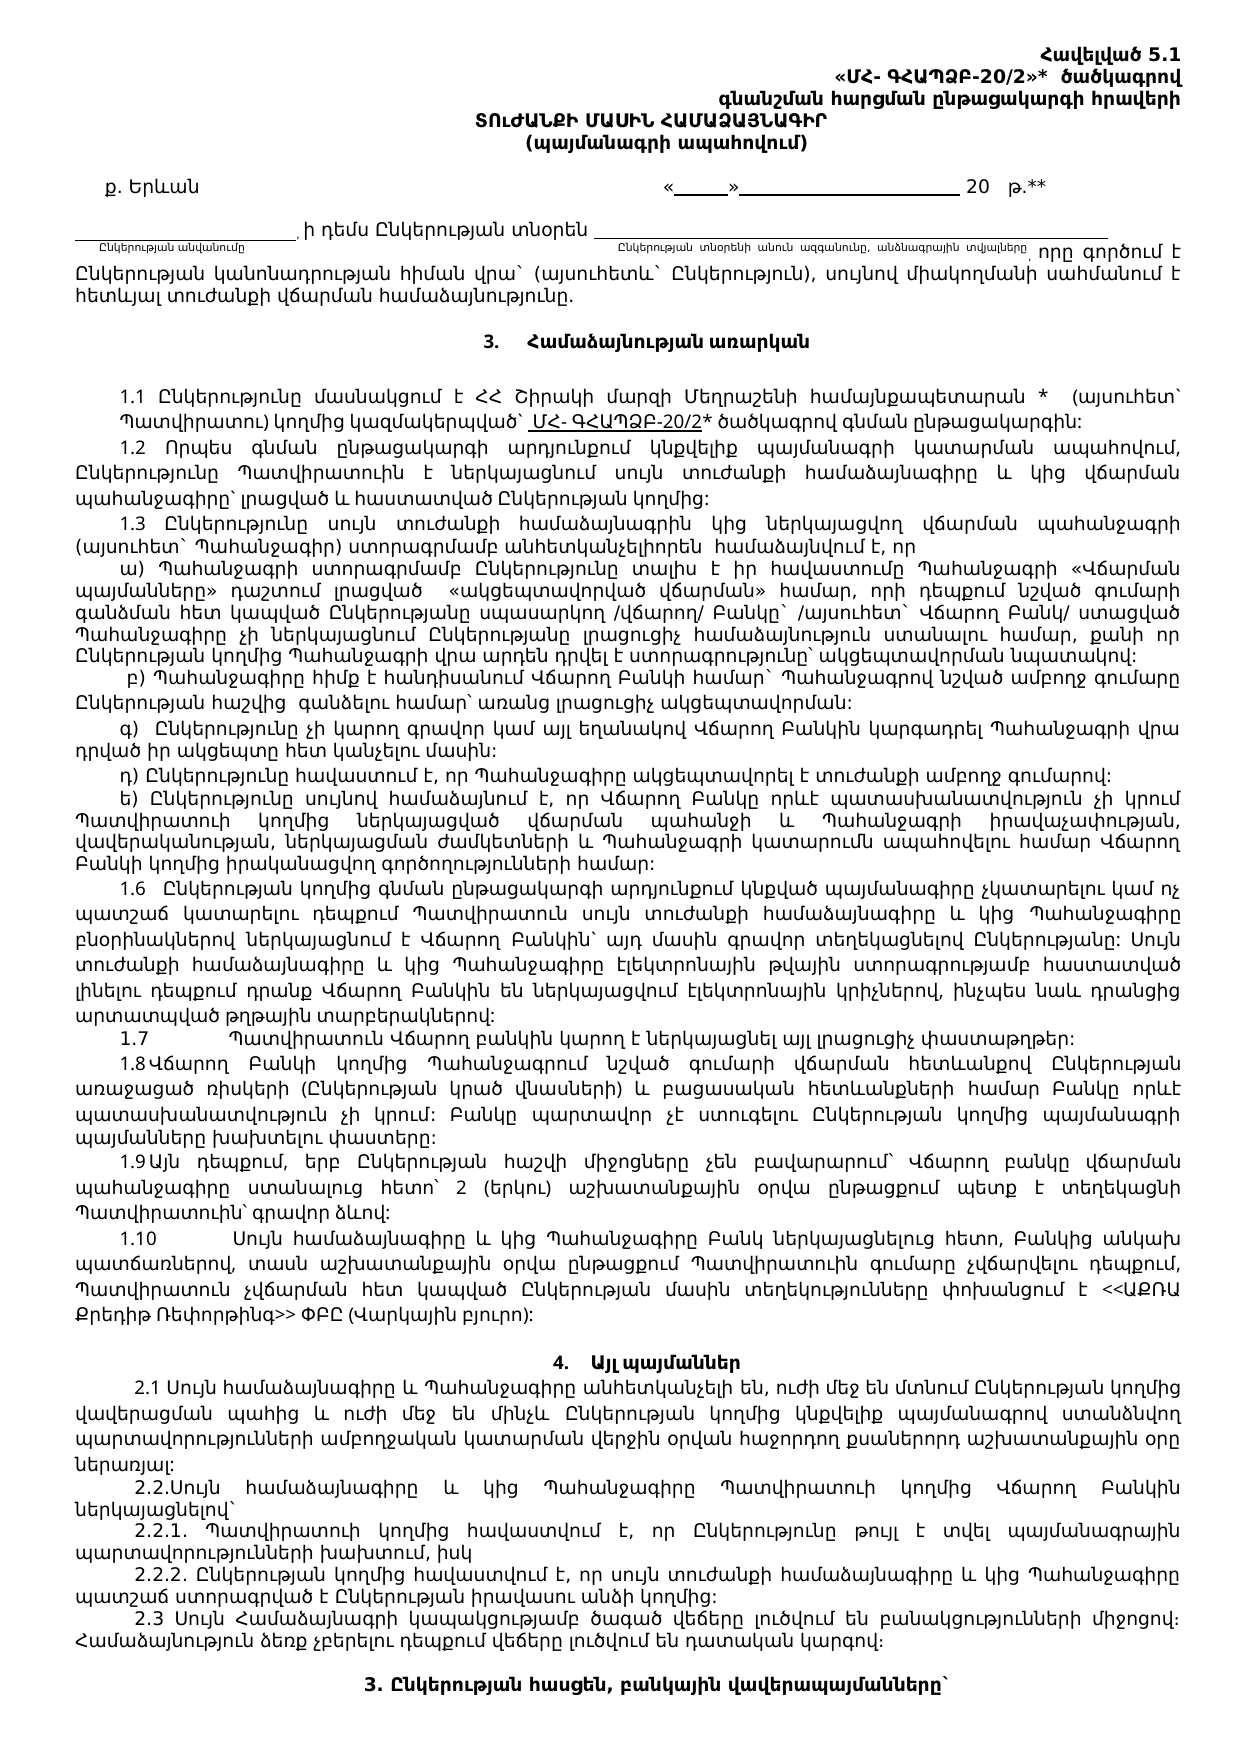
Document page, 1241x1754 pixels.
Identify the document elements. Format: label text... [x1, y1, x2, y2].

text 3. Ընկերության հասցեն, բանկային վավերապայմանները` [75, 1674, 1181, 1696]
text Հավելված 5.1 [75, 44, 1181, 66]
text (պայմանագրի ապահովում) [75, 132, 1181, 154]
list Այլ պայմաններ [112, 1349, 1181, 1375]
text ե) Ընկերությունը սույնով համաձայնում է, որ Վճարող Բանկը որևէ պատասխանատվություն չի կրում Պատվիրատուի կողմից ներկայացված վճարման պահանջի և Պահանջագրի իրավաչափության, վավերականության, ներկայացման ժամկետների և Պահանջագրի կատարումն ապահովելու համար Վճարող Բանկի կողմից իրականացվող գործողությունների համար: [75, 788, 1181, 875]
text գ) Ընկերությունը չի կարող գրավոր կամ այլ եղանակով Վճարող Բանկին կարգադրել Պահանջագրի վրա դրված իր ակցեպտը հետ կանչելու մասին: [75, 715, 1181, 762]
text 1.2 Որպես գնման ընթացակարգի արդյունքում կնքվելիք պայմանագրի կատարման ապահովում, Ընկերությունը Պատվիրատուին է ներկայացնում սույն տուժանքի համաձայնագիրը և կից վճարման պահանջագիրը` լրացված և հաստատված Ընկերության կողմից: [75, 434, 1181, 511]
text 1.1 Ընկերությունը մասնակցում է ՀՀ Շիրակի մարզի Մեղրաշենի համայնքապետարան * (այսուհետ` Պատվիրատու) կողմից կազմակերպված` ՄՀ- ԳՀԱՊՁԲ-20/2* ծածկագրով գնման ընթացակարգին: [119, 383, 1181, 434]
text 2.2.2. Ընկերության կողմից հավաստվում է, որ սույն տուժանքի համաձայնագիրը և կից Պահանջագիրը պատշաճ ստորագրված է Ընկերության իրավասու անձի կողմից: [75, 1564, 1181, 1608]
list Վճարող Բանկի կողմից Պահանջագրում նշված գումարի վճարման հետևանքով Ընկերության առաջացած ռիսկերի (Ընկերության կրած վնասների) և բացասական հետևանքների համար Բանկը որևէ պատասխանատվություն չի կրում: Բանկը պարտավոր չէ ստուգելու Ընկերության կողմից պայմանագրի պայմանները խախտելու փաստերը: [75, 1050, 1181, 1149]
text 1.3 Ընկերությունը սույն տուժանքի համաձայնագրին կից ներկայացվող վճարման պահանջագրի (այսուհետ` Պահանջագիր) ստորագրմամբ անհետկանչելիորեն համաձայնվում է, որ [75, 511, 1181, 558]
text Ընկերության անվանումը Ընկերության տնօրենի անուն ազգանունը, անձնագրային տվյալները, որը գործում է Ընկերության կանոնադրության հիման վրա` (այսուհետև` Ընկերություն), սույնով միակողմանի սահմանում է հետևյալ տուժանքի վճարման համաձայնությունը. [75, 241, 1181, 307]
list Սույն համաձայնագիրը և կից Պահանջագիրը Բանկ ներկայացնելուց հետո, Բանկից անկախ պատճառներով, տասն աշխատանքային օրվա ընթացքում Պատվիրատուին գումարը չվճարվելու դեպքում, Պատվիրատուն չվճարման հետ կապված Ընկերության մասին տեղեկությունները փոխանցում է <<ԱՔՌԱ Քրեդիթ Ռեփորթինգ>> ՓԲԸ (Վարկային բյուրո): [75, 1225, 1181, 1327]
list Ընկերության կողմից գնման ընթացակարգի արդյունքում կնքված պայմանագիրը չկատարելու կամ ոչ պատշաճ կատարելու դեպքում Պատվիրատուն սույն տուժանքի համաձայնագիրը և կից Պահանջագիրը բնօրինակներով ներկայացնում է Վճարող Բանկին` այդ մասին գրավոր տեղեկացնելով Ընկերությանը: Սույն տուժանքի համաձայնագիրը և կից Պահանջագիրը էլեկտրոնային թվային ստորագրությամբ հաստատված լինելու դեպքում դրանք Վճարող Բանկին են ներկայացվում էլեկտրոնային կրիչներով, ինչպես նաև դրանցից արտատպված թղթային տարբերակներով: [75, 875, 1181, 1028]
text գնանշման հարցման ընթացակարգի հրավերի [75, 88, 1181, 110]
text ք. Երևան « » 20 թ.** [75, 176, 1181, 197]
list Պատվիրատուն Վճարող բանկին կարող է ներկայացնել այլ լրացուցիչ փաստաթղթեր: [75, 1028, 1181, 1050]
text ա) Պահանջագրի ստորագրմամբ Ընկերությունը տալիս է իր հավաստումը Պահանջագրի «Վճարման պայմանները» դաշտում լրացված «ակցեպտավորված վճարման» համար, որի դեպքում նշված գումարի գանձման հետ կապված Ընկերությանը սպասարկող /վճարող/ Բանկը` /այսուհետ` Վճարող Բանկ/ ստացված Պահանջագիրը չի ներկայացնում Ընկերությանը լրացուցիչ համաձայնություն ստանալու համար, քանի որ Ընկերության կողմից Պահանջագրի վրա արդեն դրվել է ստորագրությունը՝ ակցեպտավորման նպատակով: [75, 558, 1181, 667]
text 2.3 Սույն Համաձայնագրի կապակցությամբ ծագած վեճերը լուծվում են բանակցությունների միջոցով։ Համաձայնություն ձեռք չբերելու դեպքում վեճերը լուծվում են դատական կարգով։ [75, 1608, 1181, 1652]
text 2.2.1. Պատվիրատուի կողմից հավաստվում է, որ Ընկերությունը թույլ է տվել պայմանագրային պարտավորությունների խախտում, իսկ [75, 1521, 1181, 1564]
text ՏՈւԺԱՆՔԻ ՄԱՍԻՆ ՀԱՄԱՁԱՅՆԱԳԻՐ [75, 110, 1181, 132]
text 2.2.Սույն համաձայնագիրը և կից Պահանջագիրը Պատվիրատուի կողմից Վճարող Բանկին ներկայացնելով` [75, 1477, 1181, 1521]
list Համաձայնության առարկան [112, 329, 1181, 354]
text դ) Ընկերությունը հավաստում է, որ Պահանջագիրը ակցեպտավորել է տուժանքի ամբողջ գումարով: [119, 762, 1181, 788]
text «ՄՀ- ԳՀԱՊՁԲ-20/2»* ծածկագրով [75, 66, 1181, 88]
text 2.1 Սույն համաձայնագիրը և Պահանջագիրը անհետկանչելի են, ուժի մեջ են մտնում Ընկերության կողմից վավերացման պահից և ուժի մեջ են մինչև Ընկերության կողմից կնքվելիք պայմանագրով ստանձնվող պարտավորությունների ամբողջական կատարման վերջին օրվան հաջորդող քսաներորդ աշխատանքային օրը ներառյալ: [75, 1375, 1181, 1477]
text բ) Պահանջագիրը հիմք է հանդիսանում Վճարող Բանկի համար` Պահանջագրով նշված ամբողջ գումարը Ընկերության հաշվից գանձելու համար՝ առանց լրացուցիչ ակցեպտավորման: [75, 667, 1181, 715]
list Այն դեպքում, երբ Ընկերության հաշվի միջոցները չեն բավարարում՝ Վճարող բանկը վճարման պահանջագիրը ստանալուց հետո՝ 2 (երկու) աշխատանքային օրվա ընթացքում պետք է տեղեկացնի Պատվիրատուին՝ գրավոր ձևով: [75, 1149, 1181, 1225]
text , ի դեմս Ընկերության տնօրեն [75, 219, 1181, 241]
